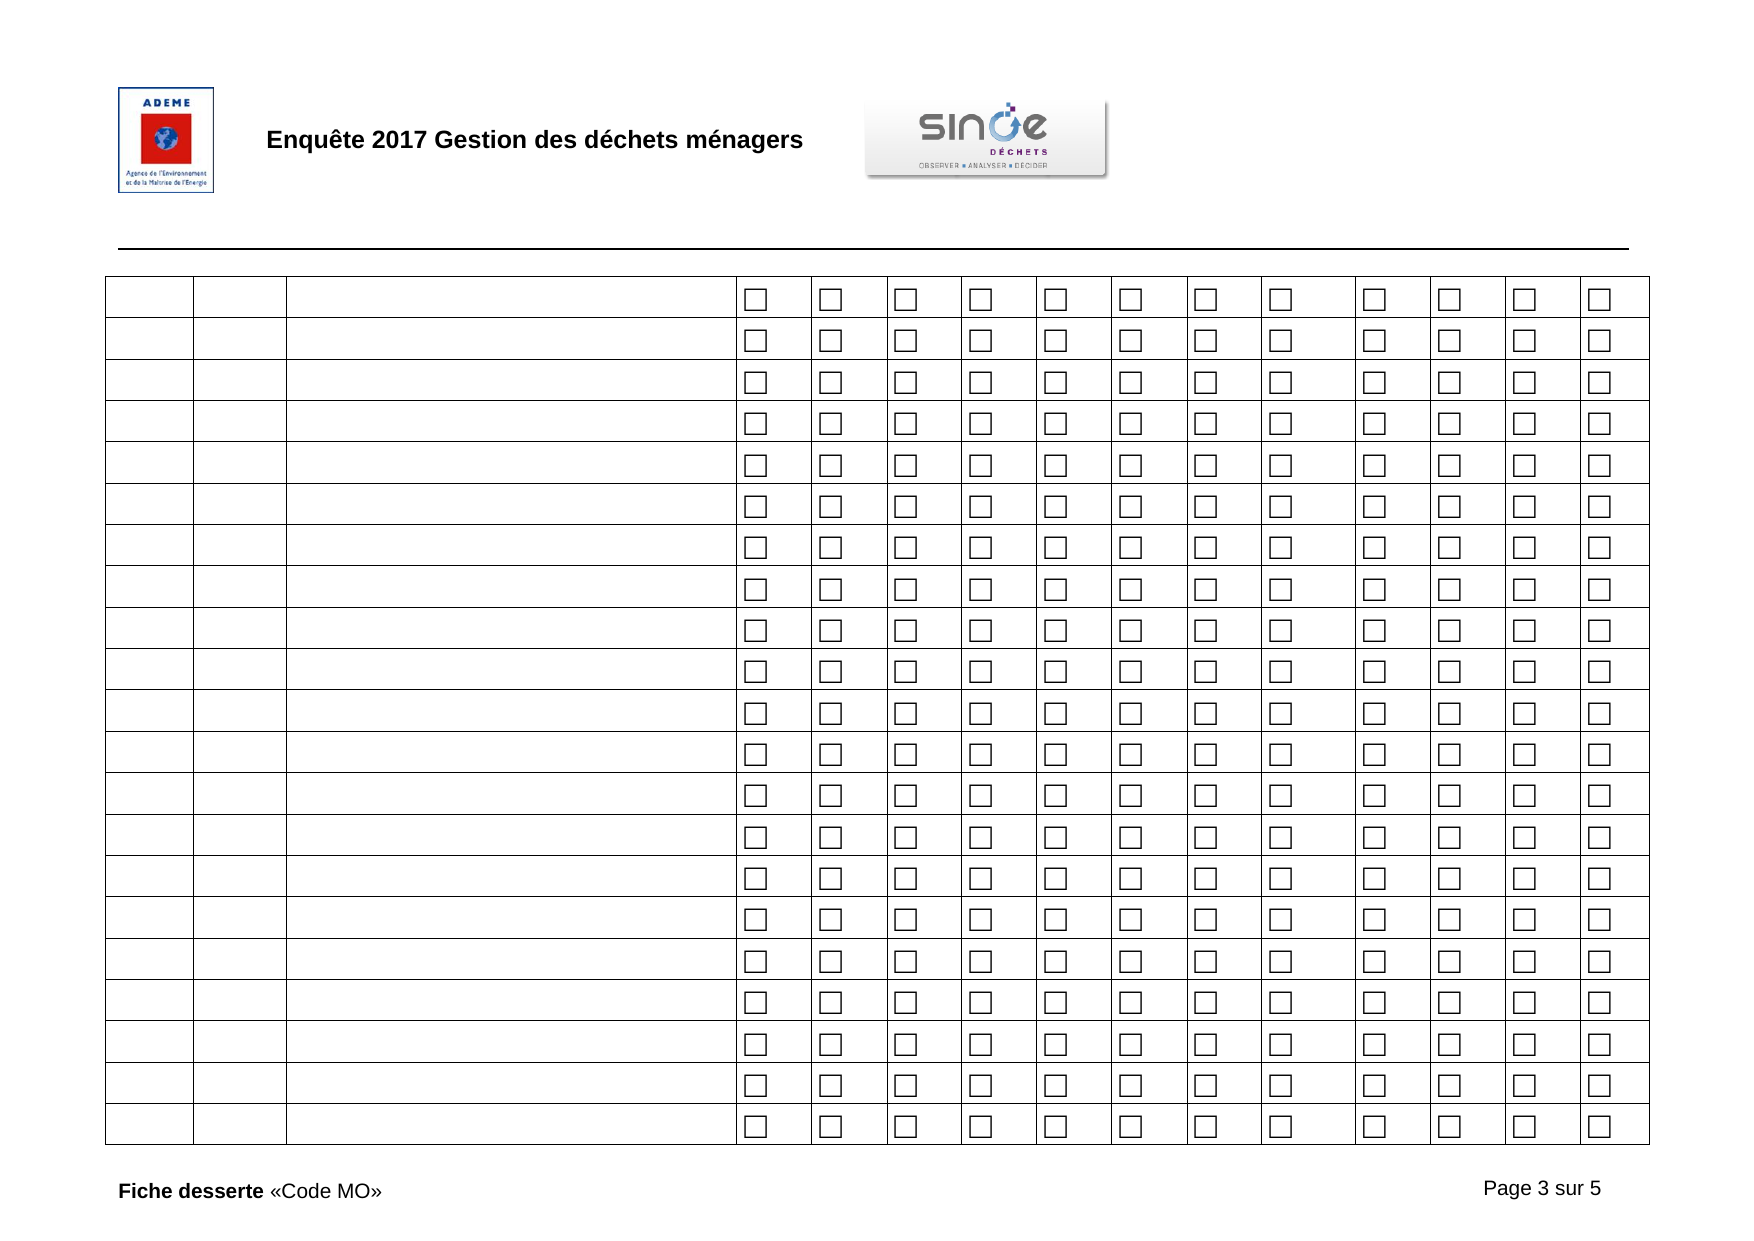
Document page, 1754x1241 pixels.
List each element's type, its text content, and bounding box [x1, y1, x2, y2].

table_cell [194, 1021, 286, 1062]
table_cell □ [1506, 773, 1580, 813]
table_cell □ [1262, 815, 1355, 855]
table_cell □ [1431, 1063, 1505, 1103]
table_cell □ [1037, 815, 1111, 855]
table_cell [287, 815, 736, 855]
table_cell □ [812, 442, 887, 483]
table_cell □ [888, 690, 961, 731]
table_cell □ [1356, 815, 1430, 855]
table_cell □ [888, 525, 961, 565]
table_cell □ [1431, 856, 1505, 896]
table_cell [106, 484, 193, 524]
table_cell [106, 1021, 193, 1062]
table_cell [287, 649, 736, 689]
table_cell □ [1262, 1021, 1355, 1062]
table_cell [287, 484, 736, 524]
table_cell □ [1431, 1021, 1505, 1062]
table_cell □ [1112, 401, 1187, 441]
table_cell □ [1112, 856, 1187, 896]
table_cell □ [1431, 815, 1505, 855]
table_cell □ [1188, 649, 1261, 689]
table_cell □ [1431, 525, 1505, 565]
table_cell □ [1356, 1021, 1430, 1062]
table_cell [194, 277, 286, 317]
table_cell □ [1037, 277, 1111, 317]
table_cell □ [1581, 566, 1649, 607]
table_cell □ [1431, 980, 1505, 1020]
table_cell [194, 566, 286, 607]
table_cell □ [1356, 773, 1430, 813]
table_cell □ [812, 897, 887, 937]
table_cell [287, 360, 736, 400]
table_cell □ [1262, 1063, 1355, 1103]
table_cell □ [1262, 442, 1355, 483]
table_cell □ [1581, 732, 1649, 772]
table_cell □ [737, 566, 811, 607]
table_cell □ [1581, 484, 1649, 524]
table_cell □ [962, 732, 1036, 772]
table_cell □ [1188, 773, 1261, 813]
table_cell □ [1506, 277, 1580, 317]
table_cell [194, 732, 286, 772]
table_cell □ [1188, 815, 1261, 855]
table_cell □ [1112, 939, 1187, 979]
table_cell □ [1262, 360, 1355, 400]
table_cell □ [737, 1104, 811, 1144]
table_cell □ [1037, 1021, 1111, 1062]
table_cell □ [1506, 815, 1580, 855]
table_cell [287, 897, 736, 937]
table_cell □ [737, 732, 811, 772]
table_cell [287, 732, 736, 772]
table_cell □ [812, 856, 887, 896]
table_cell □ [962, 773, 1036, 813]
table_cell □ [1262, 484, 1355, 524]
table_cell □ [1037, 608, 1111, 648]
table_cell □ [1356, 566, 1430, 607]
table_cell □ [1037, 690, 1111, 731]
table_cell [106, 1063, 193, 1103]
table_cell [194, 360, 286, 400]
table_cell □ [888, 732, 961, 772]
table_cell □ [1506, 442, 1580, 483]
table_cell □ [1431, 773, 1505, 813]
table_cell □ [1112, 318, 1187, 358]
table_cell □ [1356, 401, 1430, 441]
table_cell □ [1037, 897, 1111, 937]
table_cell □ [1581, 1063, 1649, 1103]
table_cell □ [1262, 856, 1355, 896]
table_cell [106, 566, 193, 607]
table_cell □ [1506, 608, 1580, 648]
table_cell □ [1112, 732, 1187, 772]
table_cell [194, 980, 286, 1020]
table_cell □ [812, 1063, 887, 1103]
table_cell □ [737, 318, 811, 358]
table_cell □ [1581, 442, 1649, 483]
table_cell □ [1431, 649, 1505, 689]
table_cell □ [1262, 649, 1355, 689]
table_cell □ [1356, 649, 1430, 689]
table_cell □ [1581, 318, 1649, 358]
table_cell □ [1188, 318, 1261, 358]
table_cell □ [1431, 690, 1505, 731]
table_cell □ [1356, 442, 1430, 483]
table_cell □ [737, 525, 811, 565]
table_cell [106, 980, 193, 1020]
table_cell □ [962, 649, 1036, 689]
table_cell □ [1262, 773, 1355, 813]
table_cell □ [962, 856, 1036, 896]
table_cell □ [888, 608, 961, 648]
table_cell [287, 566, 736, 607]
table_cell [194, 815, 286, 855]
table_cell □ [1188, 856, 1261, 896]
table_cell [287, 442, 736, 483]
table_cell □ [1356, 939, 1430, 979]
table_cell □ [1037, 773, 1111, 813]
table_cell □ [1356, 980, 1430, 1020]
table_cell □ [1188, 1104, 1261, 1144]
table_cell □ [888, 277, 961, 317]
table_cell □ [962, 1021, 1036, 1062]
table_cell □ [888, 649, 961, 689]
table_cell □ [1581, 690, 1649, 731]
table_cell □ [812, 690, 887, 731]
table_cell [106, 732, 193, 772]
table_cell □ [1188, 566, 1261, 607]
table_cell □ [1581, 856, 1649, 896]
table_cell [194, 484, 286, 524]
table_cell □ [1356, 608, 1430, 648]
table_cell □ [1431, 566, 1505, 607]
table_cell □ [1506, 1021, 1580, 1062]
table_cell □ [1581, 773, 1649, 813]
table_cell □ [1262, 566, 1355, 607]
table_cell □ [1037, 732, 1111, 772]
table_cell □ [737, 897, 811, 937]
table_cell □ [1506, 566, 1580, 607]
table_cell □ [1112, 1063, 1187, 1103]
table_cell □ [962, 566, 1036, 607]
table_cell □ [737, 277, 811, 317]
table_cell □ [1262, 525, 1355, 565]
table_cell □ [1188, 1063, 1261, 1103]
table_cell □ [812, 608, 887, 648]
table_cell □ [1112, 484, 1187, 524]
table_cell □ [1188, 277, 1261, 317]
table_cell □ [1262, 980, 1355, 1020]
table_cell [287, 939, 736, 979]
table_cell □ [1188, 1021, 1261, 1062]
table_cell □ [812, 939, 887, 979]
table_cell □ [812, 980, 887, 1020]
table_cell □ [962, 484, 1036, 524]
table_cell □ [962, 1104, 1036, 1144]
table_cell □ [737, 360, 811, 400]
table_cell [106, 360, 193, 400]
table_cell □ [1356, 277, 1430, 317]
table_cell □ [962, 401, 1036, 441]
table_cell □ [1262, 732, 1355, 772]
table_cell □ [1356, 856, 1430, 896]
table_cell □ [1581, 815, 1649, 855]
table_cell □ [1431, 442, 1505, 483]
table_cell □ [1188, 732, 1261, 772]
table_cell □ [1581, 980, 1649, 1020]
table_cell □ [888, 401, 961, 441]
table_cell □ [1262, 897, 1355, 937]
table_cell [287, 980, 736, 1020]
table_cell □ [812, 815, 887, 855]
table_cell □ [962, 815, 1036, 855]
table_cell □ [812, 1104, 887, 1144]
table_cell □ [1188, 608, 1261, 648]
table_cell □ [1506, 690, 1580, 731]
table_cell □ [1112, 525, 1187, 565]
table_cell □ [1188, 360, 1261, 400]
table_cell □ [1037, 442, 1111, 483]
table_cell [106, 525, 193, 565]
table_cell □ [1188, 442, 1261, 483]
table_cell □ [737, 649, 811, 689]
table_cell □ [1581, 525, 1649, 565]
table_cell □ [962, 897, 1036, 937]
table_cell □ [1431, 897, 1505, 937]
table_cell □ [888, 1021, 961, 1062]
table_cell □ [1037, 484, 1111, 524]
table_cell [106, 815, 193, 855]
table_cell □ [1506, 980, 1580, 1020]
table_cell □ [1581, 608, 1649, 648]
table_cell [106, 897, 193, 937]
table_cell [194, 939, 286, 979]
table_cell □ [1506, 856, 1580, 896]
table_cell [287, 1021, 736, 1062]
table_cell □ [1581, 897, 1649, 937]
table_cell [287, 608, 736, 648]
table_cell [287, 401, 736, 441]
table_cell □ [812, 360, 887, 400]
table_cell □ [888, 318, 961, 358]
table_cell [106, 690, 193, 731]
table_cell [194, 1104, 286, 1144]
table_cell □ [1431, 1104, 1505, 1144]
table_cell □ [812, 277, 887, 317]
table_cell □ [962, 939, 1036, 979]
table_cell [106, 277, 193, 317]
table_cell □ [737, 690, 811, 731]
table_cell [106, 608, 193, 648]
table_cell □ [1431, 318, 1505, 358]
table_cell □ [812, 773, 887, 813]
table_cell □ [1112, 360, 1187, 400]
table_cell □ [1431, 608, 1505, 648]
table_cell □ [1581, 939, 1649, 979]
table_cell □ [1431, 360, 1505, 400]
table_cell □ [1112, 773, 1187, 813]
table_cell □ [812, 649, 887, 689]
table_cell □ [812, 525, 887, 565]
table_cell [106, 773, 193, 813]
table_cell □ [1581, 401, 1649, 441]
table_cell □ [888, 939, 961, 979]
table_cell [194, 773, 286, 813]
table_cell □ [737, 980, 811, 1020]
table_cell □ [888, 442, 961, 483]
table_cell □ [1506, 1063, 1580, 1103]
table_cell □ [888, 484, 961, 524]
table_cell □ [1431, 401, 1505, 441]
table_cell □ [888, 897, 961, 937]
table_cell [287, 1063, 736, 1103]
table_cell [194, 649, 286, 689]
table_cell [106, 401, 193, 441]
table_cell □ [962, 442, 1036, 483]
table_cell □ [888, 815, 961, 855]
table_cell □ [1506, 732, 1580, 772]
table_cell □ [1581, 277, 1649, 317]
table_cell □ [1188, 897, 1261, 937]
picture [864, 99, 1110, 180]
table_cell □ [962, 525, 1036, 565]
table_cell □ [1262, 939, 1355, 979]
table_cell □ [1356, 360, 1430, 400]
table_cell [106, 1104, 193, 1144]
table_cell □ [1112, 566, 1187, 607]
table_cell □ [737, 401, 811, 441]
table_cell □ [1037, 856, 1111, 896]
table_cell [194, 1063, 286, 1103]
table_cell □ [1112, 1104, 1187, 1144]
table_cell □ [737, 1063, 811, 1103]
table_cell □ [888, 773, 961, 813]
table_cell □ [1188, 980, 1261, 1020]
table_cell □ [812, 484, 887, 524]
table_cell □ [1506, 318, 1580, 358]
table_cell [194, 442, 286, 483]
table_cell □ [1112, 277, 1187, 317]
table_cell □ [1356, 318, 1430, 358]
table_cell [194, 401, 286, 441]
table_cell [287, 525, 736, 565]
table_cell □ [1506, 401, 1580, 441]
table_cell □ [1262, 277, 1355, 317]
table_cell □ [812, 318, 887, 358]
table_cell [194, 690, 286, 731]
table_cell □ [1037, 649, 1111, 689]
table_cell [194, 608, 286, 648]
table_cell [106, 649, 193, 689]
table_cell □ [1188, 401, 1261, 441]
table_cell □ [1581, 360, 1649, 400]
table_cell □ [1356, 897, 1430, 937]
table_cell □ [1188, 484, 1261, 524]
table_cell □ [888, 1104, 961, 1144]
table_cell [106, 442, 193, 483]
table_cell □ [1506, 649, 1580, 689]
table_cell □ [888, 566, 961, 607]
table_cell □ [737, 484, 811, 524]
table_cell □ [812, 566, 887, 607]
table_cell □ [1581, 1021, 1649, 1062]
table_cell □ [1506, 1104, 1580, 1144]
table_cell □ [1037, 1063, 1111, 1103]
table_cell □ [962, 360, 1036, 400]
table_cell □ [1037, 318, 1111, 358]
table_cell □ [962, 690, 1036, 731]
table_cell □ [812, 401, 887, 441]
table_cell □ [737, 773, 811, 813]
table_cell □ [1188, 690, 1261, 731]
table_cell □ [1506, 484, 1580, 524]
table_cell □ [1431, 732, 1505, 772]
table_cell □ [737, 815, 811, 855]
table_cell □ [1188, 525, 1261, 565]
table_cell □ [1356, 732, 1430, 772]
table_cell [194, 856, 286, 896]
table_cell □ [888, 980, 961, 1020]
table_cell □ [1262, 690, 1355, 731]
table_cell □ [1112, 608, 1187, 648]
table_cell [106, 318, 193, 358]
table_cell □ [737, 856, 811, 896]
table_cell [287, 1104, 736, 1144]
table_cell □ [737, 939, 811, 979]
table_cell □ [1037, 401, 1111, 441]
table_cell [194, 525, 286, 565]
table_cell □ [1037, 1104, 1111, 1144]
table_cell □ [888, 856, 961, 896]
table_cell □ [1112, 649, 1187, 689]
table_cell □ [1356, 1063, 1430, 1103]
table_cell [287, 856, 736, 896]
table_cell □ [1581, 649, 1649, 689]
table_cell □ [962, 1063, 1036, 1103]
table_cell □ [1356, 525, 1430, 565]
table_cell □ [1112, 690, 1187, 731]
table_cell □ [888, 360, 961, 400]
table_cell □ [962, 980, 1036, 1020]
table_cell □ [1356, 690, 1430, 731]
table_cell □ [1112, 1021, 1187, 1062]
table_cell □ [1506, 525, 1580, 565]
table_cell □ [1037, 360, 1111, 400]
table_cell [287, 318, 736, 358]
table_cell □ [962, 608, 1036, 648]
table_cell □ [1506, 939, 1580, 979]
table_cell □ [1037, 939, 1111, 979]
table_cell □ [1431, 277, 1505, 317]
table_cell □ [962, 318, 1036, 358]
table_cell □ [1262, 318, 1355, 358]
table_cell □ [1431, 939, 1505, 979]
table_cell □ [1356, 484, 1430, 524]
table_cell □ [812, 732, 887, 772]
table_cell □ [1506, 360, 1580, 400]
table_cell [106, 856, 193, 896]
table_cell □ [1581, 1104, 1649, 1144]
table_cell □ [1262, 608, 1355, 648]
table_cell [287, 690, 736, 731]
table_cell □ [1188, 939, 1261, 979]
table_cell □ [1037, 525, 1111, 565]
table_cell □ [1037, 980, 1111, 1020]
table_cell □ [1262, 401, 1355, 441]
table_cell □ [1356, 1104, 1430, 1144]
table_cell [194, 318, 286, 358]
table_cell □ [1431, 484, 1505, 524]
table_cell [287, 773, 736, 813]
picture [118, 87, 214, 193]
table_cell [106, 939, 193, 979]
table_cell [287, 277, 736, 317]
table_cell □ [812, 1021, 887, 1062]
table_cell □ [1112, 815, 1187, 855]
table_cell □ [737, 442, 811, 483]
table_cell □ [888, 1063, 961, 1103]
table_cell □ [1112, 897, 1187, 937]
table_cell □ [1506, 897, 1580, 937]
table_cell □ [1112, 980, 1187, 1020]
table_cell □ [737, 1021, 811, 1062]
table_cell □ [737, 608, 811, 648]
table_cell □ [1037, 566, 1111, 607]
table_cell □ [1112, 442, 1187, 483]
table_cell □ [962, 277, 1036, 317]
table_cell □ [1262, 1104, 1355, 1144]
table_cell [194, 897, 286, 937]
